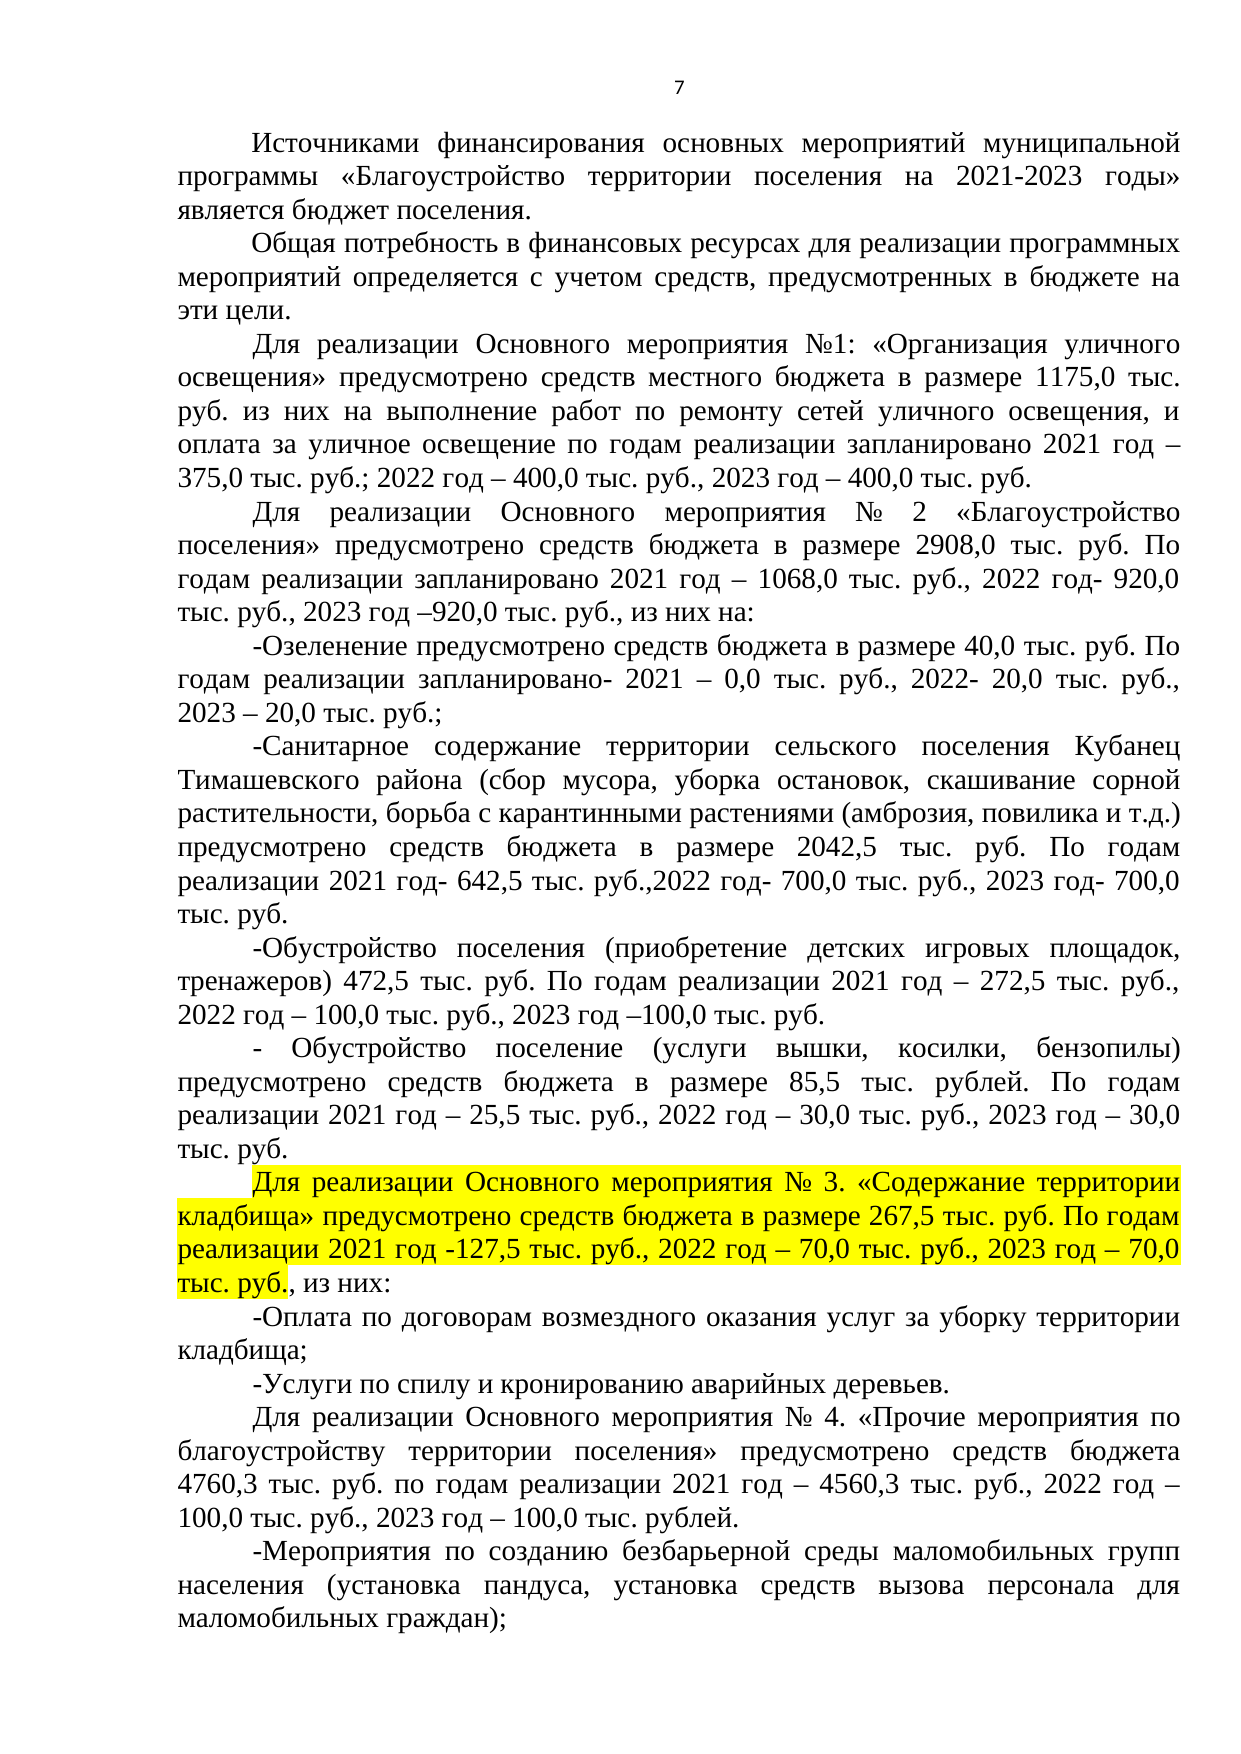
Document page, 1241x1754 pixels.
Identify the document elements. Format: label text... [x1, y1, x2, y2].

text Для реализации Основного мероприятия № 4. «Прочие мероприятия по благоустройству территории поселения» предусмотрено средств бюджета 4760,3 тыс. руб. по годам реализации 2021 год – 4560,3 тыс. руб., 2022 год – 100,0 тыс. руб., 2023 год – 100,0 тыс. рублей. [177, 1399, 1181, 1533]
text -Оплата по договорам возмездного оказания услуг за уборку территории кладбища; [177, 1299, 1181, 1366]
text Для реализации Основного мероприятия № 3. «Содержание территории кладбища» предусмотрено средств бюджета в размере 267,5 тыс. руб. По годам реализации 2021 год -127,5 тыс. руб., 2022 год – 70,0 тыс. руб., 2023 год – 70,0 тыс. руб., из них: [288, 1265, 1181, 1299]
text Источниками финансирования основных мероприятий муниципальной программы «Благоустройство территории поселения на 2021-2023 годы» является бюджет поселения. [177, 125, 1181, 225]
text -Обустройство поселения (приобретение детских игровых площадок, тренажеров) 472,5 тыс. руб. По годам реализации 2021 год – 272,5 тыс. руб., 2022 год – 100,0 тыс. руб., 2023 год –100,0 тыс. руб. [177, 930, 1181, 1030]
text Для реализации Основного мероприятия № 3. «Содержание территории кладбища» предусмотрено средств бюджета в размере 267,5 тыс. руб. По годам реализации 2021 год -127,5 тыс. руб., 2022 год – 70,0 тыс. руб., 2023 год – 70,0 тыс. руб., из них: [177, 1164, 1181, 1198]
text Для реализации Основного мероприятия № 2 «Благоустройство поселения» предусмотрено средств бюджета в размере 2908,0 тыс. руб. По годам реализации запланировано 2021 год – 1068,0 тыс. руб., 2022 год- 920,0 тыс. руб., 2023 год –920,0 тыс. руб., из них на: [177, 494, 1181, 628]
text -Озеленение предусмотрено средств бюджета в размере 40,0 тыс. руб. По годам реализации запланировано- 2021 – 0,0 тыс. руб., 2022- 20,0 тыс. руб., 2023 – 20,0 тыс. руб.; [177, 628, 1181, 728]
text -Услуги по спилу и кронированию аварийных деревьев. [177, 1366, 1181, 1399]
text - Обустройство поселение (услуги вышки, косилки, бензопилы) предусмотрено средств бюджета в размере 85,5 тыс. рублей. По годам реализации 2021 год – 25,5 тыс. руб., 2022 год – 30,0 тыс. руб., 2023 год – 30,0 тыс. руб. [177, 1030, 1181, 1164]
text -Мероприятия по созданию безбарьерной среды маломобильных групп населения (установка пандуса, установка средств вызова персонала для маломобильных граждан); [177, 1533, 1181, 1634]
text -Санитарное содержание территории сельского поселения Кубанец Тимашевского района (сбор мусора, уборка остановок, скашивание сорной растительности, борьба с карантинными растениями (амброзия, повилика и т.д.) предусмотрено средств бюджета в размере 2042,5 тыс. руб. По годам реализации 2021 год- 642,5 тыс. руб.,2022 год- 700,0 тыс. руб., 2023 год- 700,0 тыс. руб. [177, 728, 1181, 930]
text Для реализации Основного мероприятия №1: «Организация уличного освещения» предусмотрено средств местного бюджета в размере 1175,0 тыс. руб. из них на выполнение работ по ремонту сетей уличного освещения, и оплата за уличное освещение по годам реализации запланировано 2021 год – 375,0 тыс. руб.; 2022 год – 400,0 тыс. руб., 2023 год – 400,0 тыс. руб. [177, 326, 1181, 494]
text Общая потребность в финансовых ресурсах для реализации программных мероприятий определяется с учетом средств, предусмотренных в бюджете на эти цели. [177, 225, 1181, 326]
